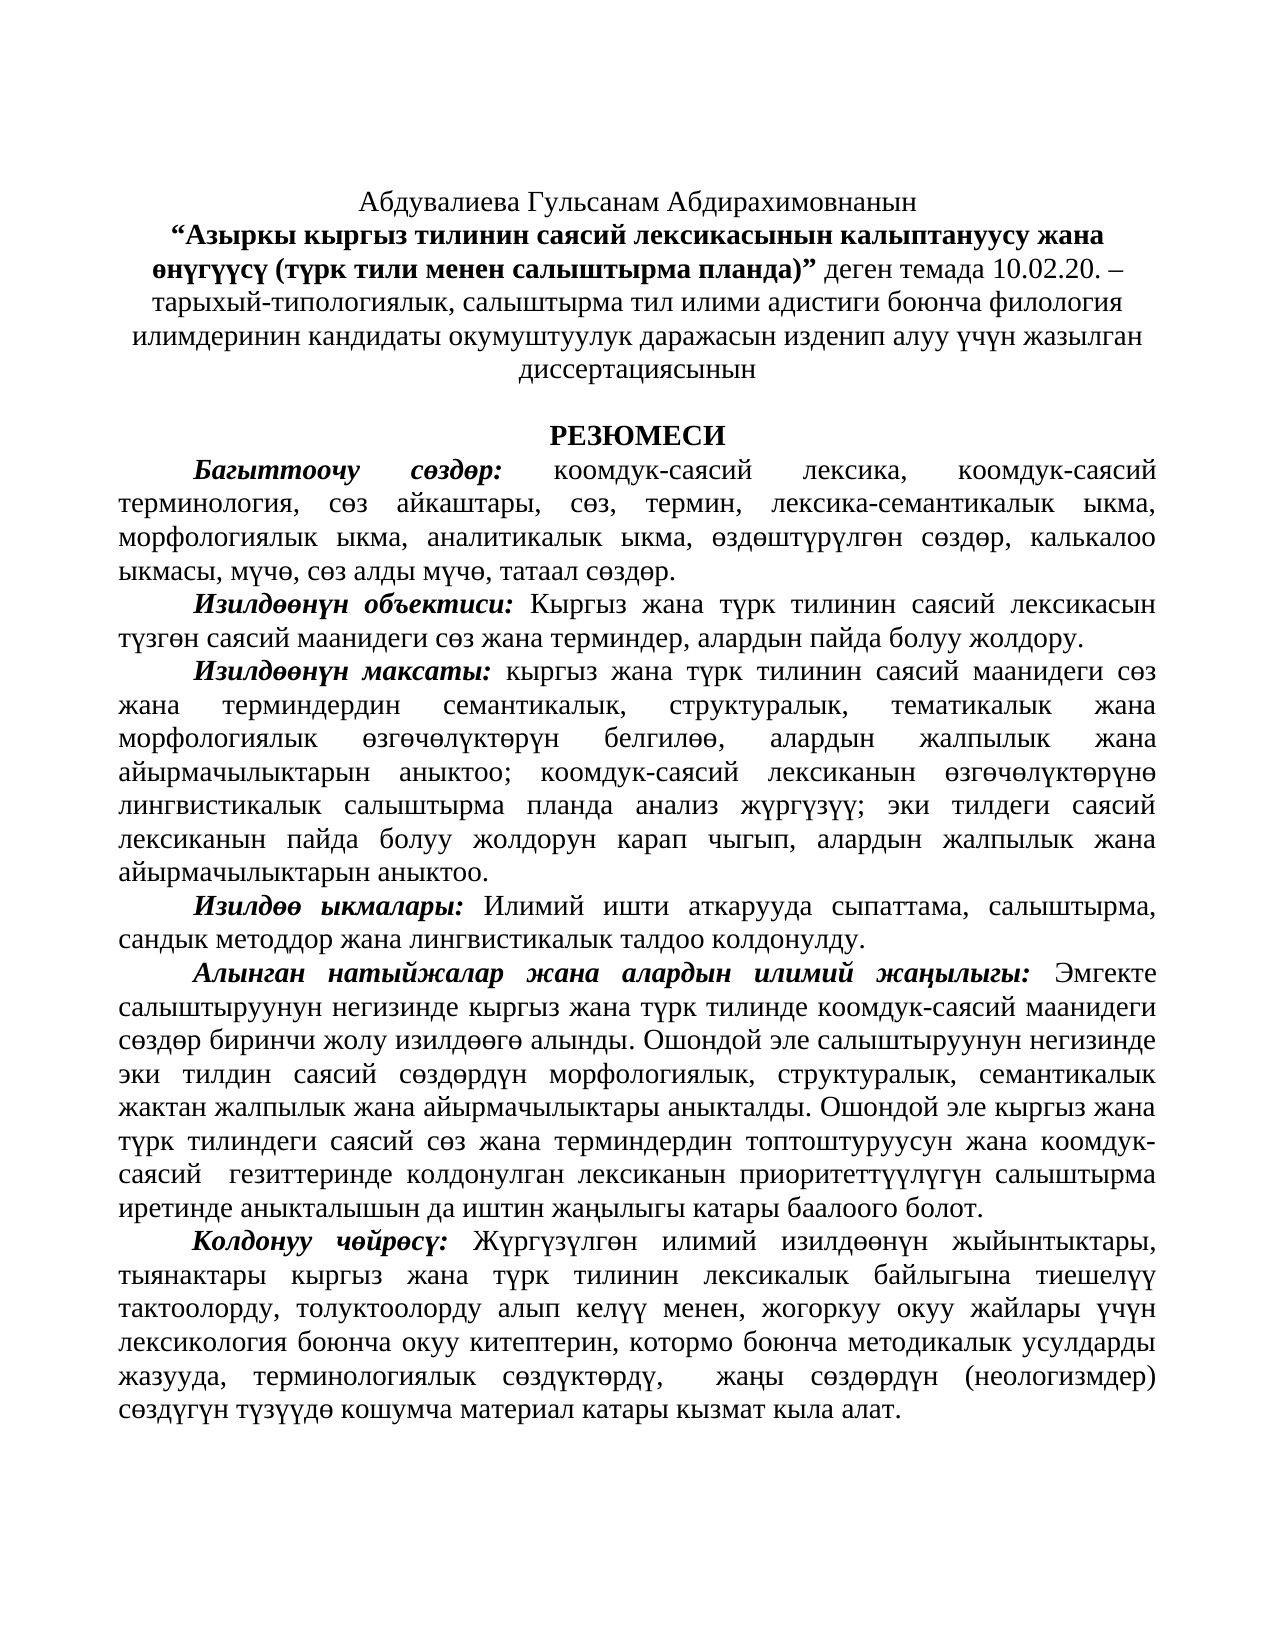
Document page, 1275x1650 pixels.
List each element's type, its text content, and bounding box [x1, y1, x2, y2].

text Абдувалиева Гульсанам Абдирахимовнанын [118, 184, 1157, 217]
text “Азыркы кыргыз тилинин саясий лексикасынын калыптануусу жана өнүгүүсү (түрк тили менен салыштырма планда)” деген темада 10.02.20. –тарыхый-типологиялык, салыштырма тил илими адистиги боюнча филология илимдеринин кандидаты окумуштуулук даражасын изденип алуу үчүн жазылган диссертациясынын [118, 217, 1157, 385]
text Алынган натыйжалар жана алардын илимий жаңылыгы: Эмгекте салыштыруунун негизинде кыргыз жана түрк тилинде коомдук-саясий маанидеги сөздөр биринчи жолу изилдөөгө алынды. Ошондой эле салыштыруунун негизинде эки тилдин саясий сөздөрдүн морфологиялык, структуралык, семантикалык жактан жалпылык жана айырмачылыктары аныкталды. Ошондой эле кыргыз жана түрк тилиндеги саясий сөз жана терминдердин топтоштуруусун жана коомдук-саясий гезиттеринде колдонулган лексиканын приоритеттүүлүгүн салыштырма иретинде аныкталышын да иштин жаңылыгы катары баалоого болот. [118, 955, 1157, 1223]
text Изилдөөнүн максаты: кыргыз жана түрк тилинин саясий маанидеги сөз жана терминдердин семантикалык, структуралык, тематикалык жана морфологиялык өзгөчөлүктөрүн белгилөө, алардын жалпылык жана айырмачылыктарын аныктоо; коомдук-саясий лексиканын өзгөчөлүктөрүнө лингвистикалык салыштырма планда анализ жүргүзүү; эки тилдеги саясий лексиканын пайда болуу жолдорун карап чыгып, алардын жалпылык жана айырмачылыктарын аныктоо. [118, 653, 1157, 888]
text Багыттоочу сөздөр: коомдук-саясий лексика, коомдук-саясий терминология, сөз айкаштары, сөз, термин, лексика-семантикалык ыкма, морфологиялык ыкма, аналитикалык ыкма, өздөштүрүлгөн сөздөр, калькалоо ыкмасы, мүчө, сөз алды мүчө, татаал сөздөр. [118, 452, 1157, 586]
text Колдонуу чөйрөсү: Жүргүзүлгөн илимий изилдөөнүн жыйынтыктары, тыянактары кыргыз жана түрк тилинин лексикалык байлыгына тиешелүү тактоолорду, толуктоолорду алып келүү менен, жогоркуу окуу жайлары үчүн лексикология боюнча окуу китептерин, котормо боюнча методикалык усулдарды жазууда, терминологиялык сөздүктөрдү, жаңы сөздөрдүн (неологизмдер) сөздүгүн түзүүдө кошумча материал катары кызмат кыла алат. [118, 1223, 1157, 1425]
text Изилдөөнүн объектиси: Кыргыз жана түрк тилинин саясий лексикасын түзгөн саясий маанидеги сөз жана терминдер, алардын пайда болуу жолдору. [118, 586, 1157, 653]
text Изилдөө ыкмалары: Илимий ишти аткарууда сыпаттама, салыштырма, сандык методдор жана лингвистикалык талдоо колдонулду. [118, 888, 1157, 955]
text РЕЗЮМЕСИ [118, 418, 1157, 452]
